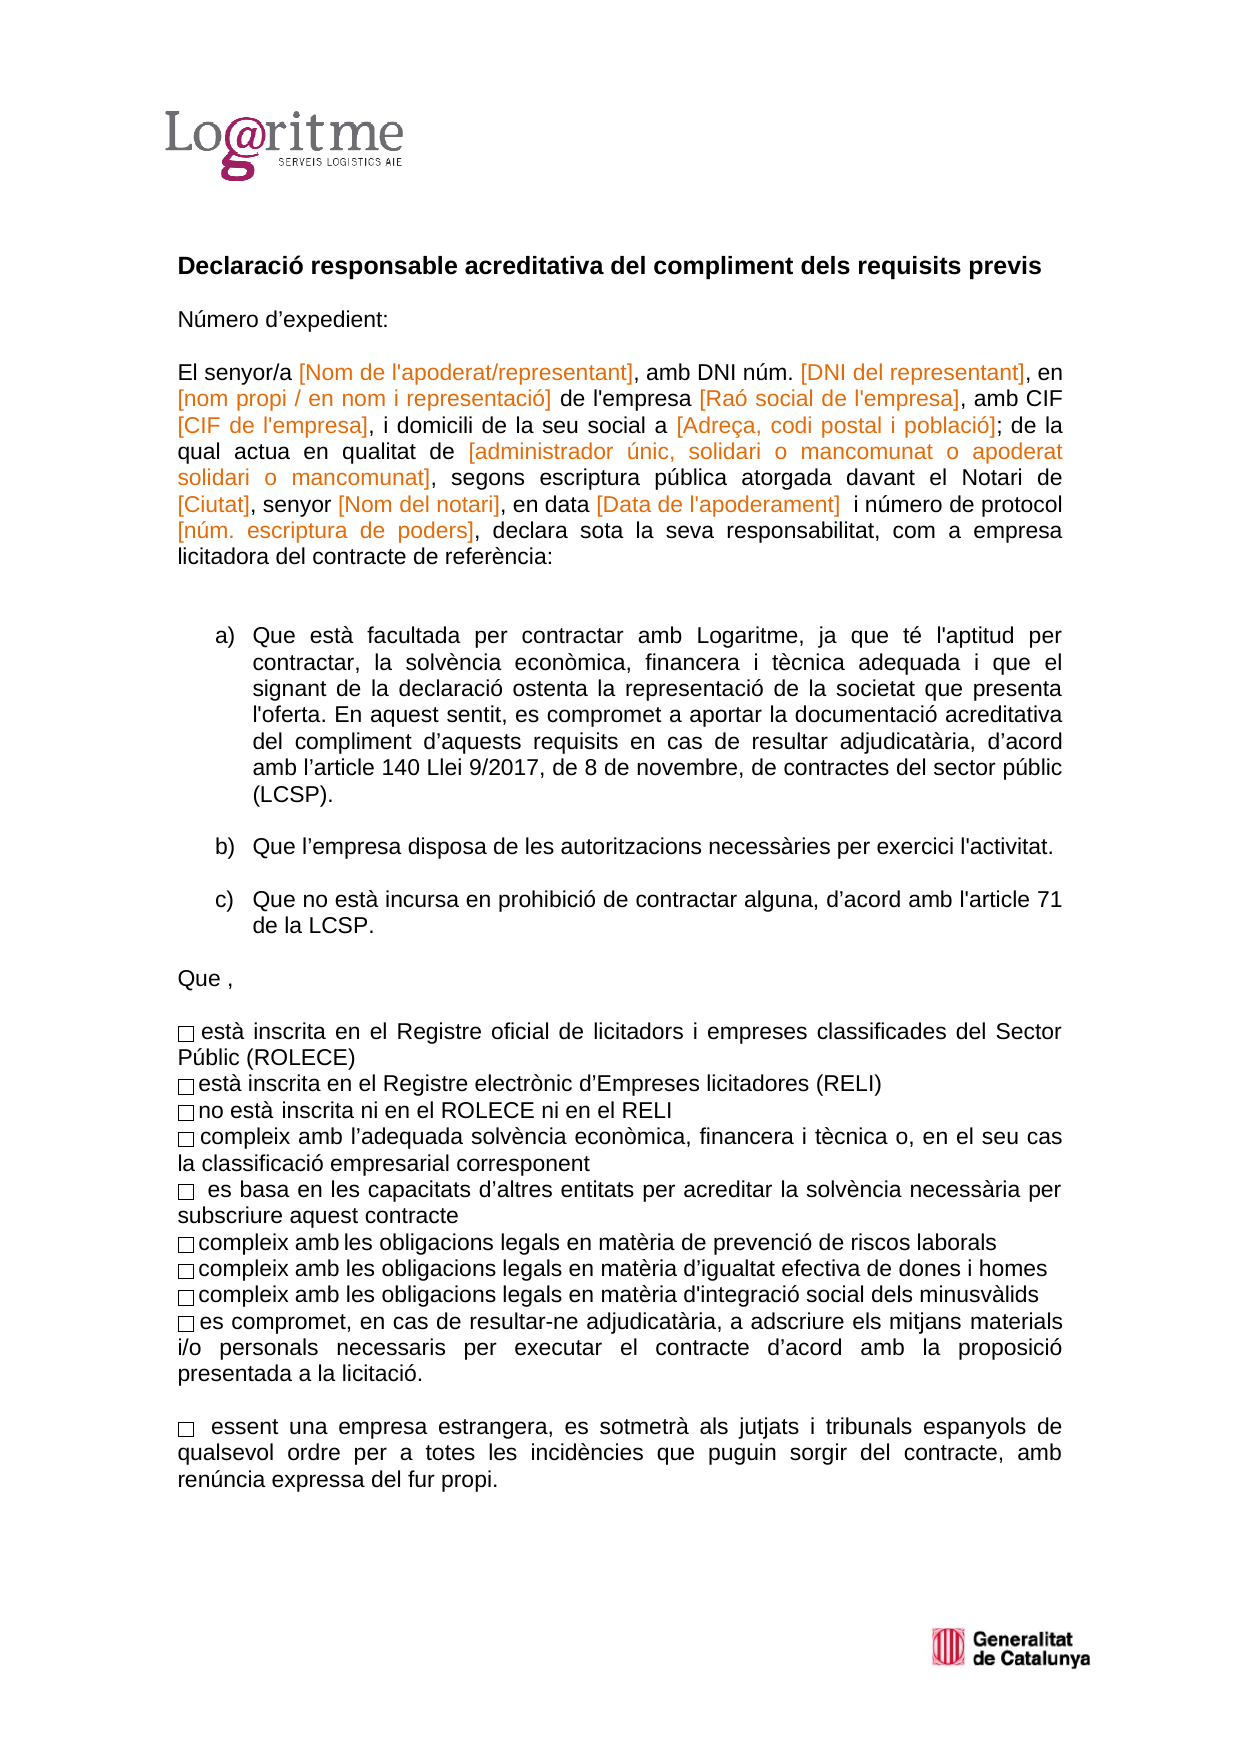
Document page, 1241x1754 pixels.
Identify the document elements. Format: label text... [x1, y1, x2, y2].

text Número d’expedient: [177, 306, 1063, 332]
list Que està facultada per contractar amb Logaritme, ja que té l'aptitud per contractar, la solvència econòmica, financera i tècnica adequada i que el signant de la declaració ostenta la representació de la societat que presenta l'oferta. En aquest sentit, es compromet a aportar la documentació acreditativa del compliment d’aquests requisits en cas de resultar adjudicatària, d’acord amb l’article 140 Llei 9/2017, de 8 de novembre, de contractes del sector públic (LCSP). [215, 622, 1063, 807]
text es compromet, en cas de resultar-ne adjudicatària, a adscriure els mitjans materials i/o personals necessaris per executar el contracte d’acord amb la proposició presentada a la licitació. [177, 1308, 1063, 1387]
text compleix amb les obligacions legals en matèria d'integració social dels minusvàlids [177, 1281, 1063, 1308]
text està inscrita en el Registre oficial de licitadors i empreses classificades del Sector Públic (ROLECE) [177, 1018, 1063, 1070]
text compleix amb les obligacions legals en matèria d’igualtat efectiva de dones i homes [177, 1255, 1063, 1281]
text es basa en les capacitats d’altres entitats per acreditar la solvència necessària per subscriure aquest contracte [177, 1176, 1063, 1228]
list Que l’empresa disposa de les autoritzacions necessàries per exercici l'activitat. [215, 833, 1063, 859]
text essent una empresa estrangera, es sotmetrà als jutjats i tribunals espanyols de qualsevol ordre per a totes les incidències que puguin sorgir del contracte, amb renúncia expressa del fur propi. [177, 1413, 1063, 1492]
picture [893, 1621, 1129, 1674]
text compleix amb l’adequada solvència econòmica, financera i tècnica o, en el seu cas la classificació empresarial corresponent [177, 1123, 1063, 1176]
picture [161, 103, 407, 184]
text El senyor/a [Nom de l'apoderat/representant], amb DNI núm. [DNI del representant], en [nom propi / en nom i representació] de l'empresa [Raó social de l'empresa], amb CIF [CIF de l'empresa], i domicili de la seu social a [Adreça, codi postal i població]; de la qual actua en qualitat de [administrador únic, solidari o mancomunat o apoderat solidari o mancomunat], segons escriptura pública atorgada davant el Notari de [Ciutat], senyor [Nom del notari], en data [Data de l'apoderament] i número de protocol [núm. escriptura de poders], declara sota la seva responsabilitat, com a empresa licitadora del contracte de referència: [177, 359, 1063, 570]
list Que no està incursa en prohibició de contractar alguna, d’acord amb l'article 71 de la LCSP. [215, 886, 1063, 939]
text no està inscrita ni en el ROLECE ni en el RELI [177, 1097, 1063, 1123]
text Declaració responsable acreditativa del compliment dels requisits previs [177, 251, 1063, 280]
text Que , [177, 965, 1063, 991]
text compleix amb les obligacions legals en matèria de prevenció de riscos laborals [177, 1228, 1063, 1255]
text està inscrita en el Registre electrònic d’Empreses licitadores (RELI) [177, 1070, 1063, 1097]
